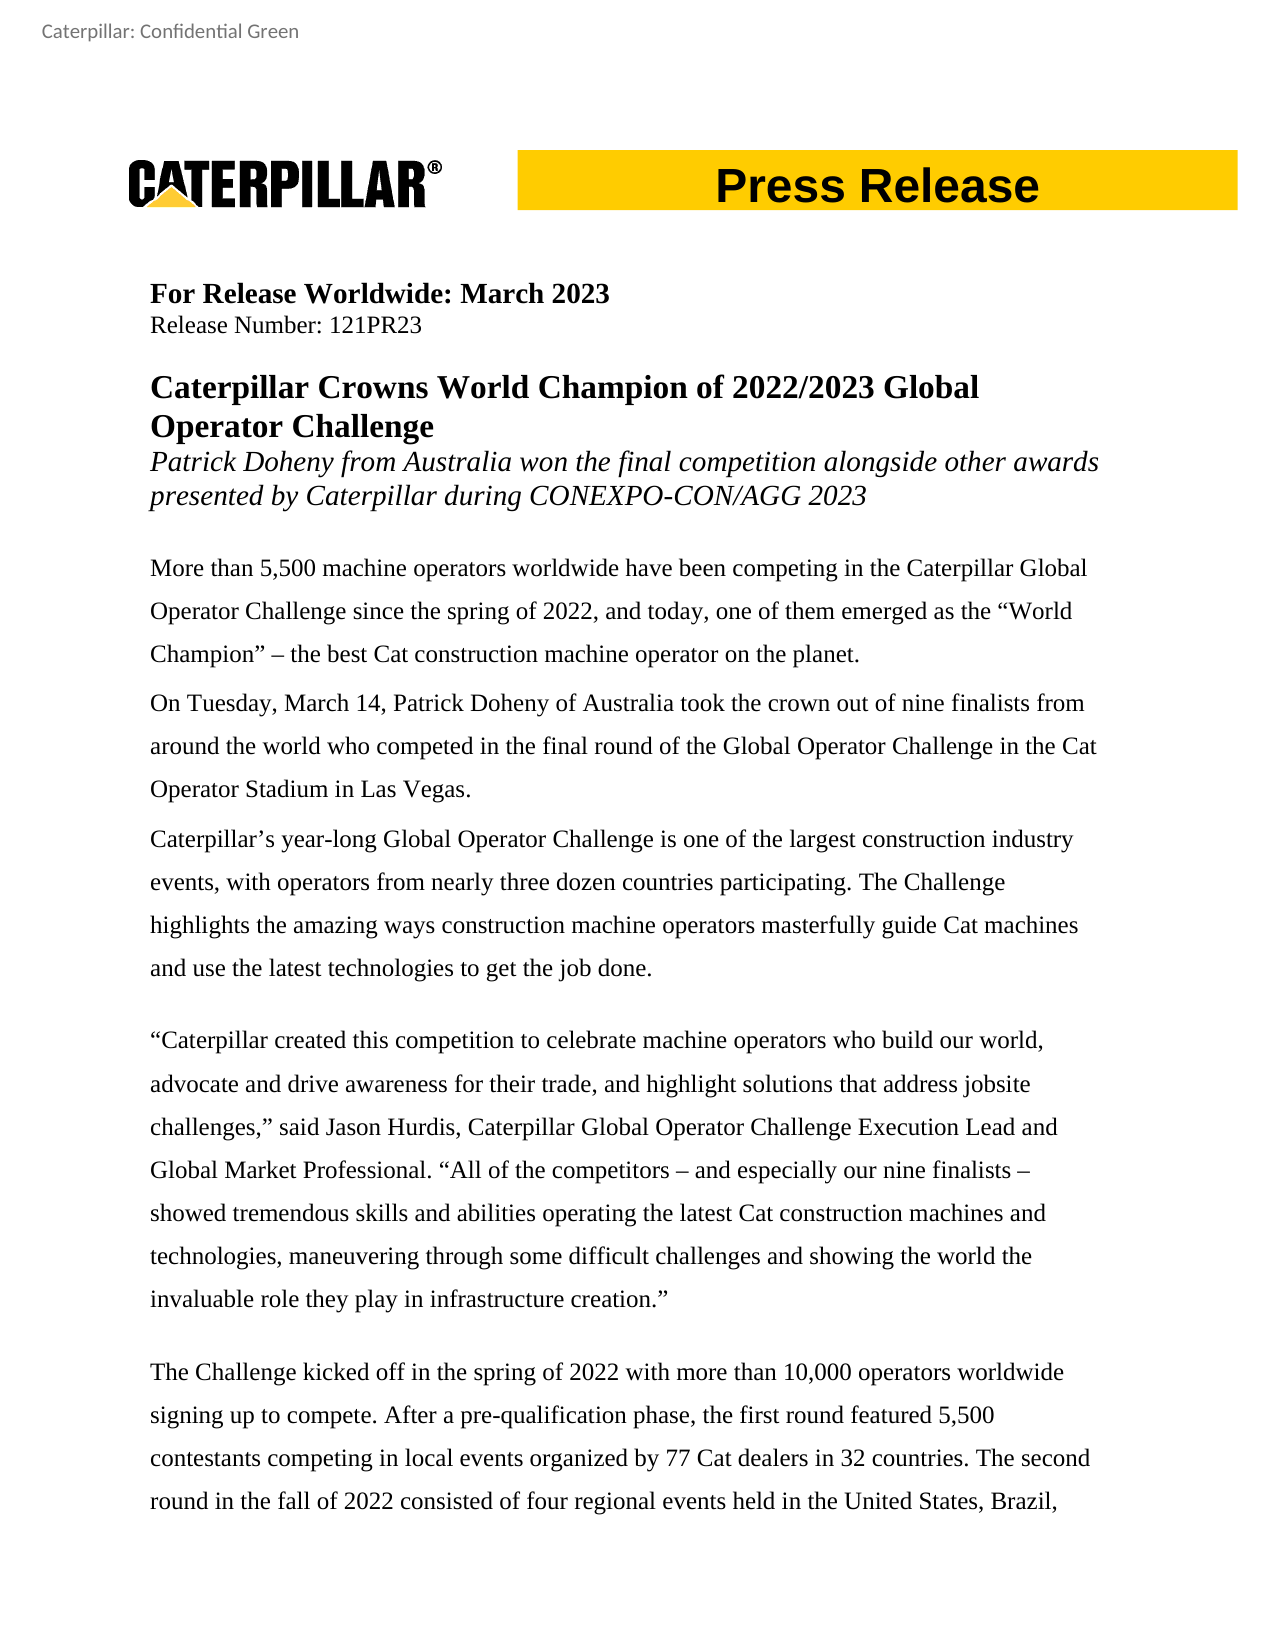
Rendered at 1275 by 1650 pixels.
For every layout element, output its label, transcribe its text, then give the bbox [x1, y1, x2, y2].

text “Caterpillar created this competition to celebrate machine operators who build our world, advocate and drive awareness for their trade, and highlight solutions that address jobsite challenges,” said Jason Hurdis, Caterpillar Global Operator Challenge Execution Lead and Global Market Professional. “All of the competitors – and especially our nine finalists – showed tremendous skills and abilities operating the latest Cat construction machines and technologies, maneuvering through some difficult challenges and showing the world the invaluable role they play in infrastructure creation.” [150, 1026, 1106, 1313]
text For Release Worldwide: March 2023 Release Number: 121PR23 [150, 277, 1106, 339]
text Caterpillar Crowns World Champion of 2022/2023 Global Operator Challenge Patrick Doheny from Australia won the final competition alongside other awards presented by Caterpillar during CONEXPO-CON/AGG 2023 [150, 368, 1106, 511]
text On Tuesday, March 14, Patrick Doheny of Australia took the crown out of nine finalists from around the world who competed in the final round of the Global Operator Challenge in the Cat Operator Stadium in Las Vegas. [150, 688, 1106, 803]
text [150, 1357, 1106, 1515]
text Caterpillar’s year-long Global Operator Challenge is one of the largest construction industry events, with operators from nearly three dozen countries participating. The Challenge highlights the amazing ways construction machine operators masterfully guide Cat machines and use the latest technologies to get the job done. [150, 824, 1106, 982]
text More than 5,500 machine operators worldwide have been competing in the Caterpillar Global Operator Challenge since the spring of 2022, and today, one of them emerged as the “World Champion” – the best Cat construction machine operator on the planet. [150, 553, 1106, 668]
